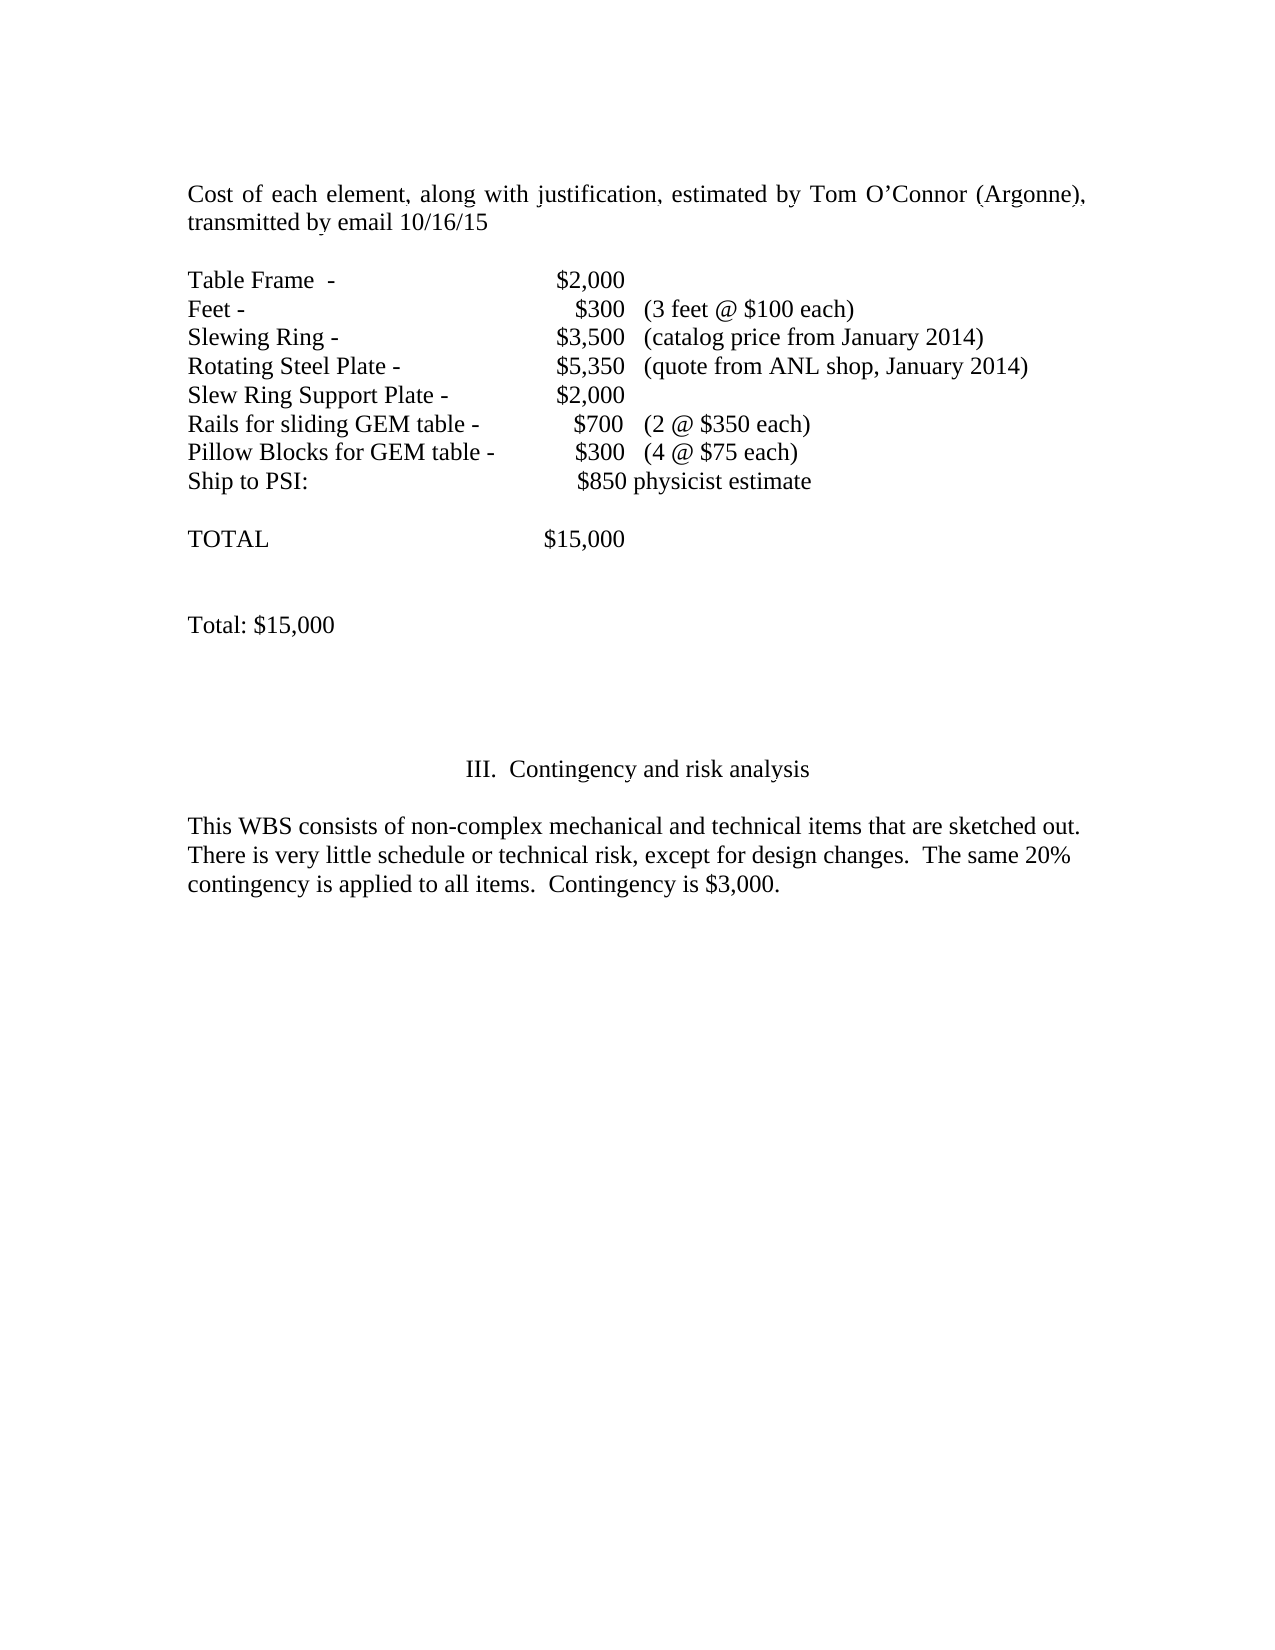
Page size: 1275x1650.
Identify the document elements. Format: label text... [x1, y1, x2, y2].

text This WBS consists of non-complex mechanical and technical items that are sketched out. There is very little schedule or technical risk, except for design changes. The same 20% contingency is applied to all items. Contingency is $3,000. [187, 811, 1087, 897]
text Cost of each element, along with justification, estimated by Tom O’Connor (Argonne), transmitted by email 10/16/15 [187, 179, 1087, 204]
text Cost of each element, along with justification, estimated by Tom O’Connor (Argonne), transmitted by email 10/16/15 [187, 205, 1087, 236]
text Rails for sliding GEM table - $700 (2 @ $350 each) [187, 409, 1087, 437]
text Slewing Ring - $3,500 (catalog price from January 2014) [187, 322, 1087, 351]
text Table Frame - $2,000 [187, 265, 1087, 294]
text Feet - $300 (3 feet @ $100 each) [187, 294, 1087, 322]
text Total: $15,000 [187, 610, 1087, 639]
text Rotating Steel Plate - $5,350 (quote from ANL shop, January 2014) [187, 351, 1087, 380]
text Slew Ring Support Plate - $2,000 [187, 380, 1087, 409]
text III. Contingency and risk analysis [187, 754, 1087, 782]
text TOTAL $15,000 [187, 524, 1087, 552]
text Ship to PSI: $850 physicist estimate [187, 466, 1087, 495]
text Pillow Blocks for GEM table - $300 (4 @ $75 each) [187, 437, 1087, 466]
